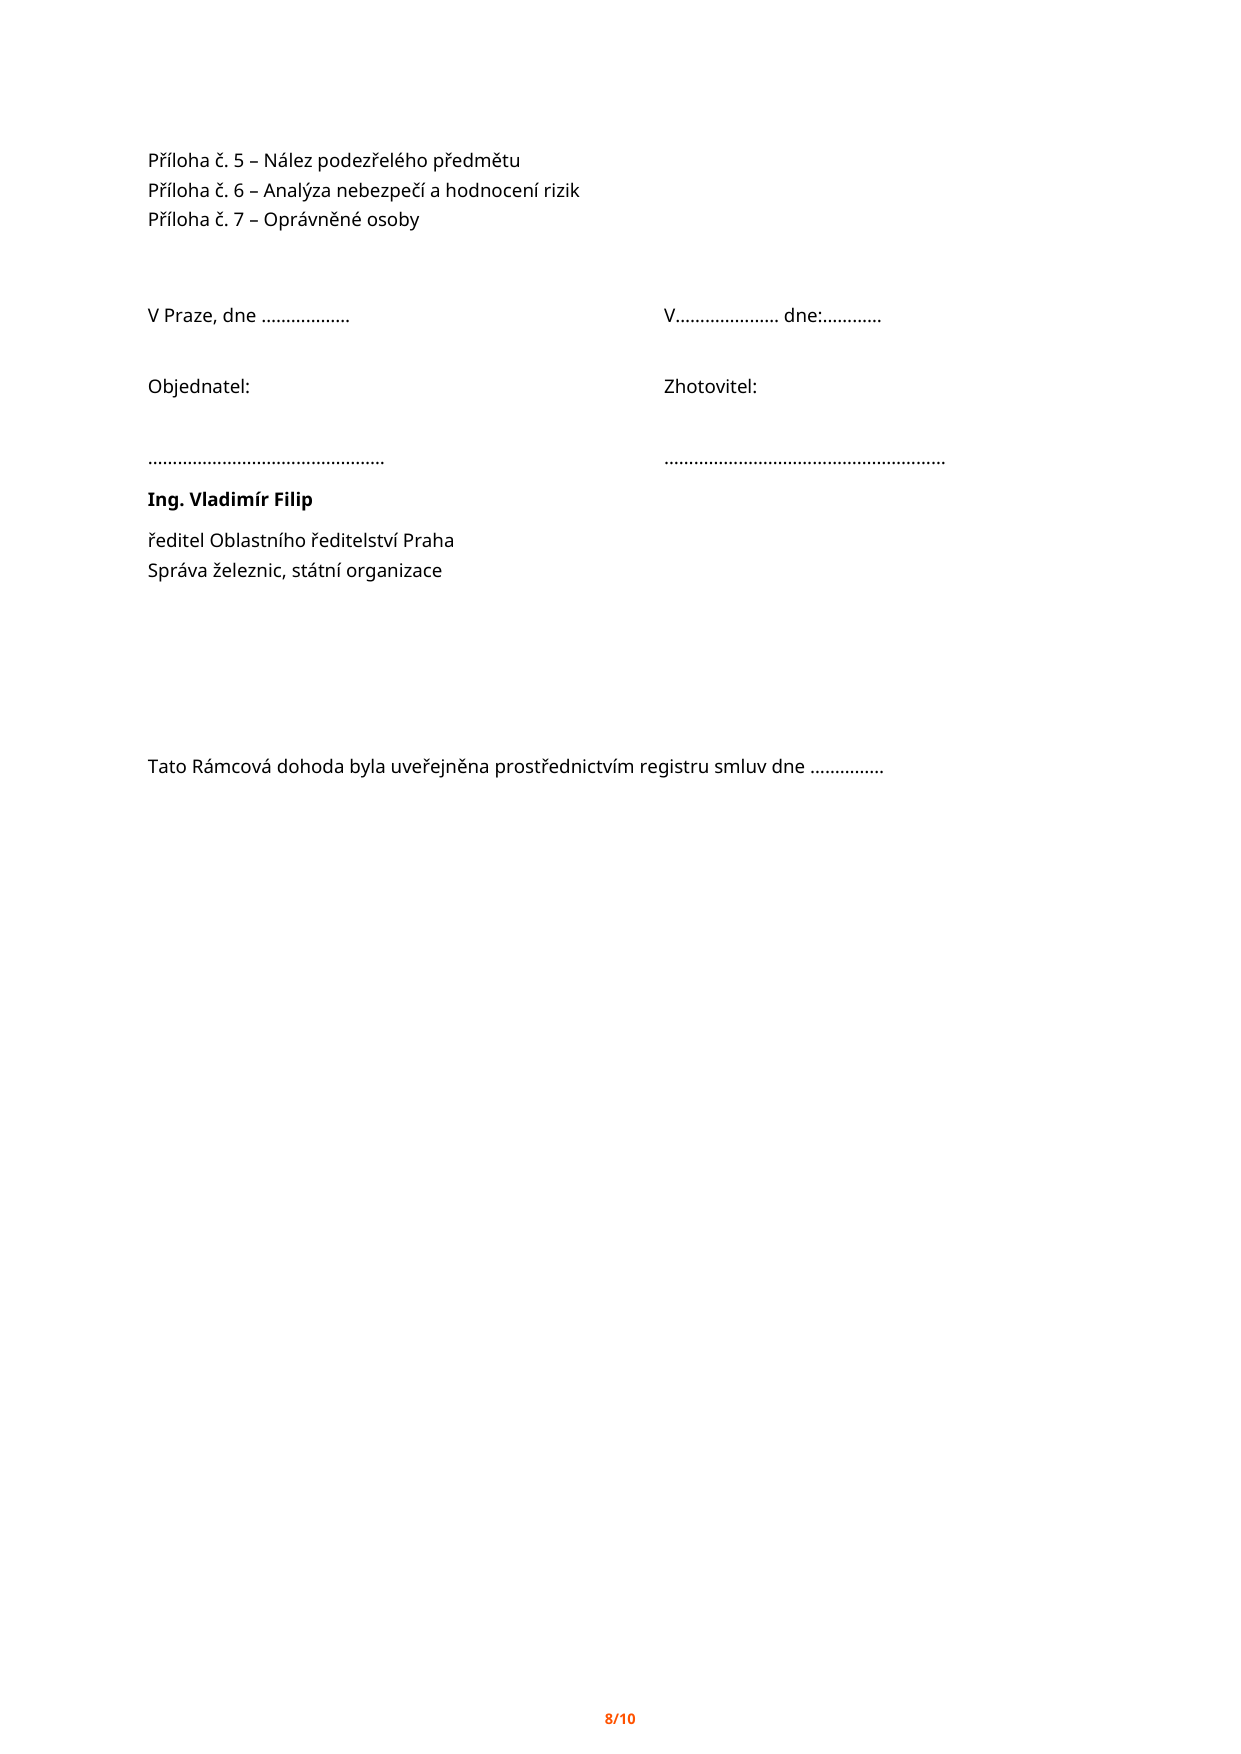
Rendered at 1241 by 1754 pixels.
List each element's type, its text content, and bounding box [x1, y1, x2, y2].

text Objednatel: Zhotovitel: [148, 373, 1093, 399]
text Příloha č. 6 – Analýza nebezpečí a hodnocení rizik [148, 177, 1095, 202]
text Tato Rámcová dohoda byla uveřejněna prostřednictvím registru smluv dne …………… [148, 753, 1093, 808]
text ………………………………………… ………………………………………………… [148, 444, 1093, 470]
text Ing. Vladimír Filip [148, 486, 1093, 512]
text Příloha č. 7 – Oprávněné osoby [148, 206, 1095, 232]
text Příloha č. 5 – Nález podezřelého předmětu [148, 148, 1095, 173]
text ředitel Oblastního ředitelství Praha [148, 528, 1093, 553]
text V Praze, dne ……………… V………………… dne:………… [148, 302, 1093, 328]
text Správa železnic, státní organizace [148, 557, 1093, 583]
